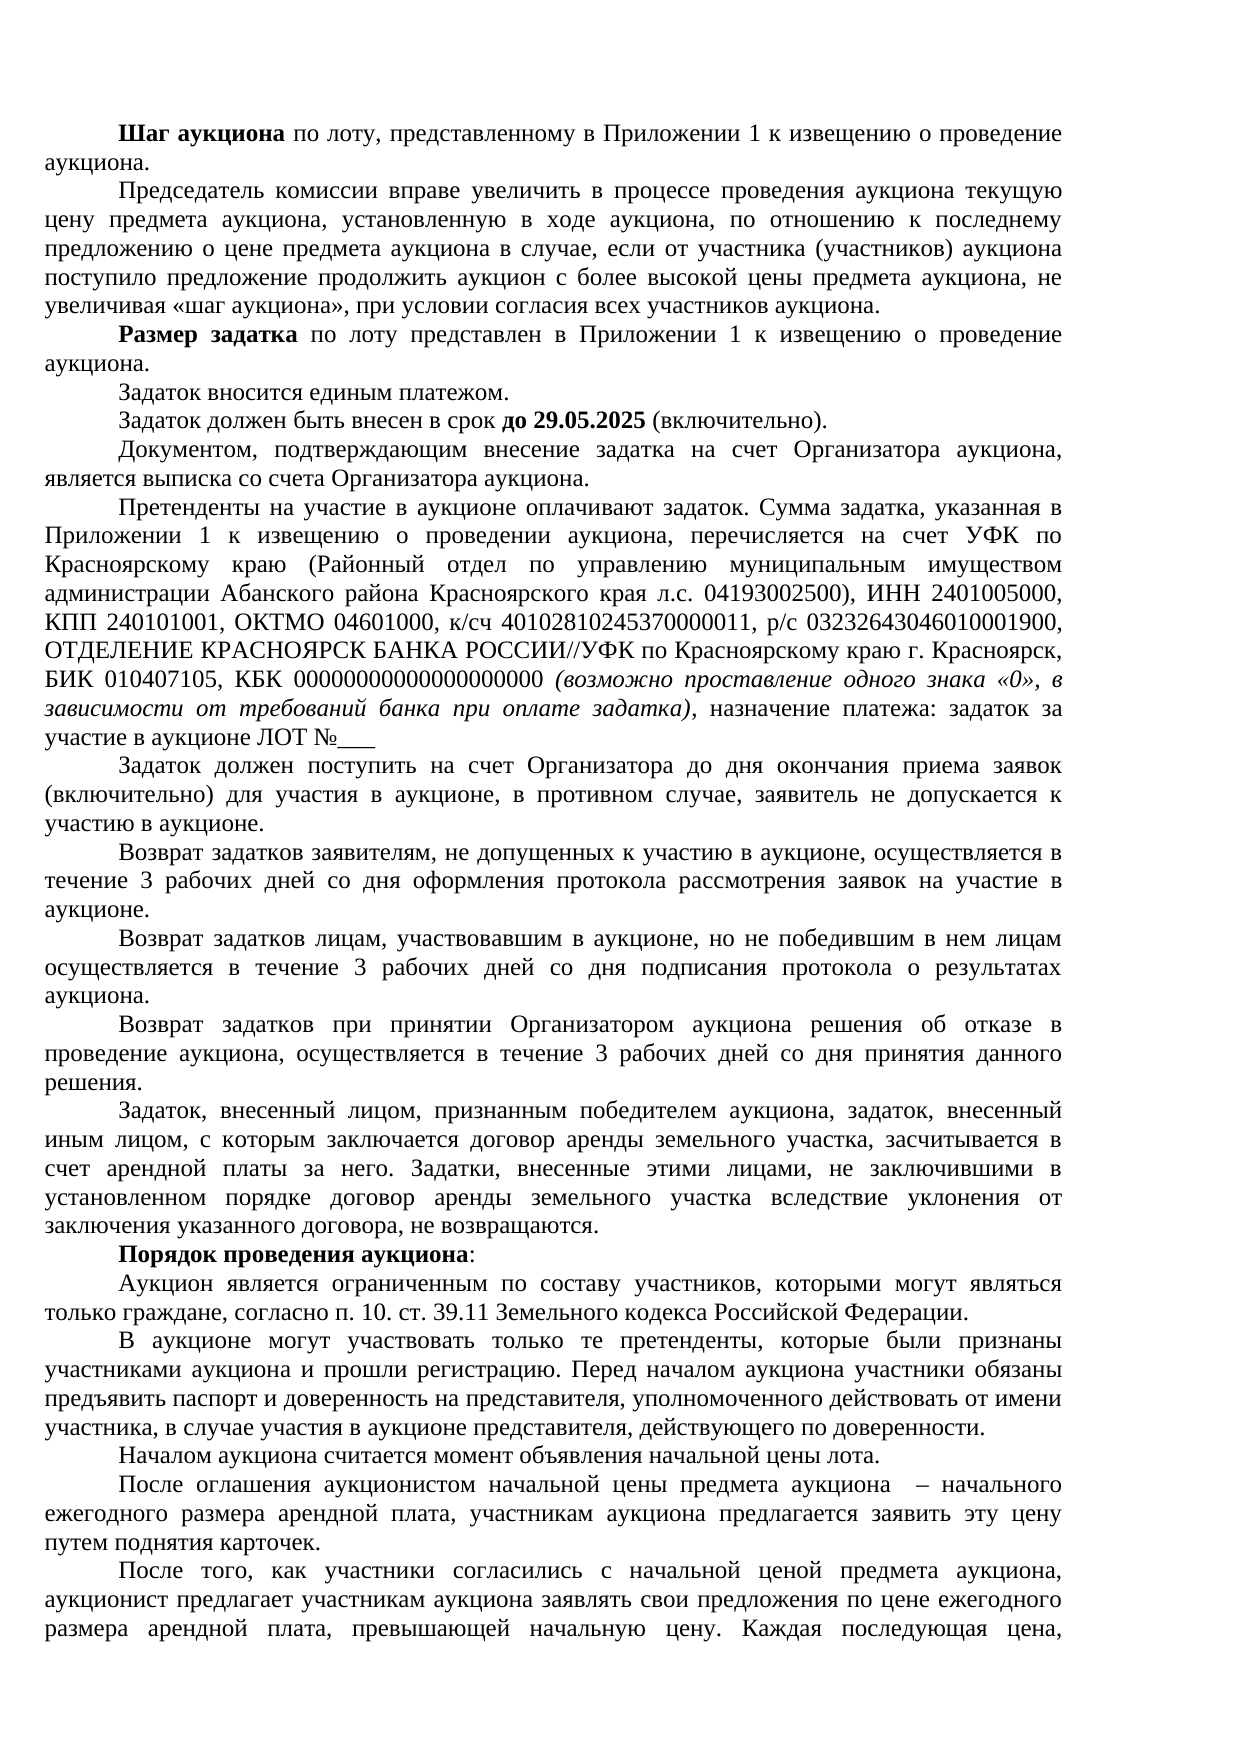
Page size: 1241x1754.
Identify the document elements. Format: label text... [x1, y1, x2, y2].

text Задаток должен поступить на счет Организатора до дня окончания приема заявок (включительно) для участия в аукционе, в противном случае, заявитель не допускается к участию в аукционе. [44, 751, 1063, 837]
text Документом, подтверждающим внесение задатка на счет Организатора аукциона, является выписка со счета Организатора аукциона. [44, 434, 1063, 492]
text Шаг аукциона по лоту, представленному в Приложении 1 к извещению о проведение аукциона. [44, 118, 1063, 176]
text Размер задатка по лоту представлен в Приложении 1 к извещению о проведение аукциона. [44, 319, 1063, 377]
text Аукцион является ограниченным по составу участников, которыми могут являться только граждане, согласно п. 10. ст. 39.11 Земельного кодекса Российской Федерации. [44, 1268, 1063, 1326]
text Председатель комиссии вправе увеличить в процессе проведения аукциона текущую цену предмета аукциона, установленную в ходе аукциона, по отношению к последнему предложению о цене предмета аукциона в случае, если от участника (участников) аукциона поступило предложение продолжить аукцион с более высокой цены предмета аукциона, не увеличивая «шаг аукциона», при условии согласия всех участников аукциона. [44, 176, 1063, 319]
text Порядок проведения аукциона: [44, 1239, 1063, 1268]
text Началом аукциона считается момент объявления начальной цены лота. [44, 1441, 1063, 1469]
text Возврат задатков заявителям, не допущенных к участию в аукционе, осуществляется в течение 3 рабочих дней со дня оформления протокола рассмотрения заявок на участие в аукционе. [44, 837, 1063, 923]
text Возврат задатков при принятии Организатором аукциона решения об отказе в проведение аукциона, осуществляется в течение 3 рабочих дней со дня принятия данного решения. [44, 1009, 1063, 1096]
text Задаток вносится единым платежом. [44, 377, 1063, 406]
text После оглашения аукционистом начальной цены предмета аукциона – начального ежегодного размера арендной плата, участникам аукциона предлагается заявить эту цену путем поднятия карточек. [44, 1469, 1063, 1556]
text Задаток должен быть внесен в срок до 29.05.2025 (включительно). [44, 406, 1063, 434]
text Претенденты на участие в аукционе оплачивают задаток. Сумма задатка, указанная в Приложении 1 к извещению о проведении аукциона, перечисляется на счет УФК по Красноярскому краю (Районный отдел по управлению муниципальным имуществом администрации Абанского района Красноярского края л.с. 04193002500), ИНН 2401005000, КПП 240101001, ОКТМО 04601000, к/сч 40102810245370000011, р/с 03232643046010001900, ОТДЕЛЕНИЕ КРАСНОЯРСК БАНКА РОССИИ//УФК по Красноярскому краю г. Красноярск, БИК 010407105, КБК 00000000000000000000 (возможно проставление одного знака «0», в зависимости от требований банка при оплате задатка), назначение платежа: задаток за участие в аукционе ЛОТ №___ [44, 492, 1063, 751]
text Задаток, внесенный лицом, признанным победителем аукциона, задаток, внесенный иным лицом, с которым заключается договор аренды земельного участка, засчитывается в счет арендной платы за него. Задатки, внесенные этими лицами, не заключившими в установленном порядке договор аренды земельного участка вследствие уклонения от заключения указанного договора, не возвращаются. [44, 1096, 1063, 1239]
text Возврат задатков лицам, участвовавшим в аукционе, но не победившим в нем лицам осуществляется в течение 3 рабочих дней со дня подписания протокола о результатах аукциона. [44, 923, 1063, 1009]
text В аукционе могут участвовать только те претенденты, которые были признаны участниками аукциона и прошли регистрацию. Перед началом аукциона участники обязаны предъявить паспорт и доверенность на представителя, уполномоченного действовать от имени участника, в случае участия в аукционе представителя, действующего по доверенности. [44, 1326, 1063, 1441]
